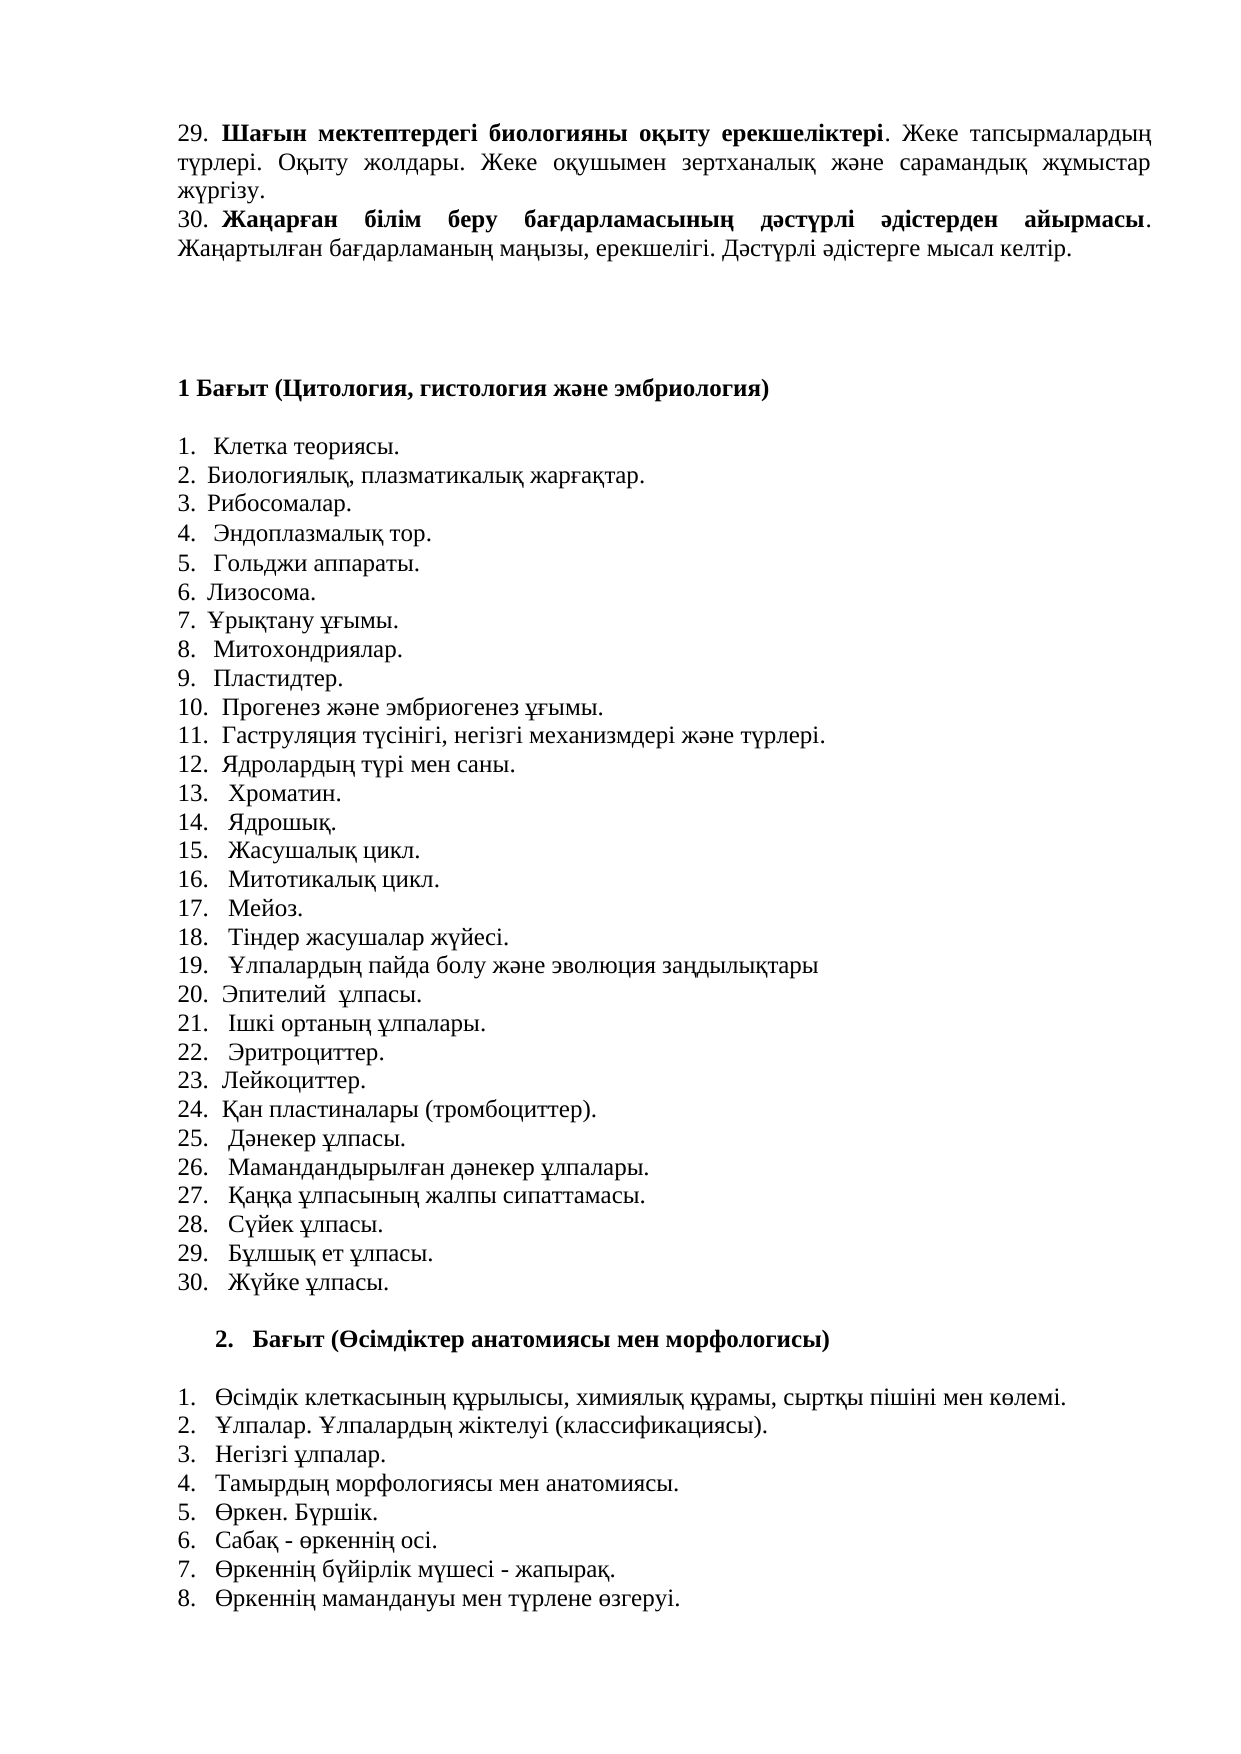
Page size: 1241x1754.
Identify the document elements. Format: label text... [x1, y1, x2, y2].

list Шағын мектептердегі биологияны оқыту ерекшеліктері. Жеке тапсырмалардың түрлері. Оқыту жолдары. Жеке оқушымен зертханалық және сарамандық жұмыстар жүргізу. [177, 118, 1152, 204]
list Жүйке ұлпасы. [177, 1267, 1152, 1295]
list Өркен. Бүршік. [177, 1497, 1152, 1525]
list Бұлшық ет ұлпасы. [177, 1238, 1152, 1267]
list Лизосома. [177, 577, 1152, 605]
list 1 Бағыт (Цитология, гистология және эмбриология) [177, 373, 1152, 402]
list Өркеннің бүйірлік мүшесі - жапырақ. [177, 1554, 1152, 1583]
list Тамырдың морфологиясы мен анатомиясы. [177, 1468, 1152, 1497]
list Негізгі ұлпалар. [177, 1439, 1152, 1468]
list Өсімдік клеткасының құрылысы, химиялық құрамы, сыртқы пішіні мен көлемі. [177, 1382, 1152, 1410]
list Жаңарған білім беру бағдарламасының дәстүрлі әдістерден айырмасы. Жаңартылған бағдарламаның маңызы, ерекшелігі. Дәстүрлі әдістерге мысал келтір. [177, 204, 1152, 262]
list Ұрықтану ұғымы. [177, 605, 1152, 634]
list Ядролардың түрі мен саны. [177, 749, 1152, 778]
list Жасушалық цикл. [177, 835, 1152, 864]
list Рибосомалар. [177, 488, 1152, 517]
list Ұлпалар. Ұлпалардың жіктелуі (классификациясы). [177, 1410, 1152, 1439]
list Қаңқа ұлпасының жалпы сипаттамасы. [177, 1180, 1152, 1209]
list Қан пластиналары (тромбоциттер). [177, 1094, 1152, 1123]
list Тіндер жасушалар жүйесі. [177, 922, 1152, 950]
list Митохондриялар. [177, 634, 1152, 663]
list Ұлпалардың пайда болу және эволюция заңдылықтары [177, 950, 1152, 979]
list Эритроциттер. [177, 1037, 1152, 1065]
list Бағыт (Өсімдіктер анатомиясы мен морфологисы) [215, 1324, 1152, 1353]
list Өркеннің мамандануы мен түрлене өзгеруі. [177, 1583, 1152, 1612]
list Сүйек ұлпасы. [177, 1209, 1152, 1238]
list Гольджи аппараты. [177, 548, 1152, 577]
list Митотикалық цикл. [177, 864, 1152, 893]
list Сабақ - өркеннің осі. [177, 1525, 1152, 1554]
list Мейоз. [177, 893, 1152, 922]
list Гаструляция түсінігі, негізгі механизмдері және түрлері. [177, 720, 1152, 749]
list Хроматин. [177, 778, 1152, 807]
list Мамандандырылған дәнекер ұлпалары. [177, 1152, 1152, 1180]
list Ядрошық. [177, 807, 1152, 835]
list Биологиялық, плазматикалық жарғақтар. [177, 460, 1152, 488]
list Клетка теориясы. [177, 431, 1152, 460]
list Лейкоциттер. [177, 1065, 1152, 1094]
list Дәнекер ұлпасы. [177, 1123, 1152, 1152]
list Эндоплазмалық тор. [177, 517, 1152, 548]
list Ішкі ортаның ұлпалары. [177, 1008, 1152, 1037]
list Эпителий ұлпасы. [177, 979, 1152, 1008]
list Пластидтер. [177, 663, 1152, 692]
list Прогенез және эмбриогенез ұғымы. [177, 692, 1152, 720]
